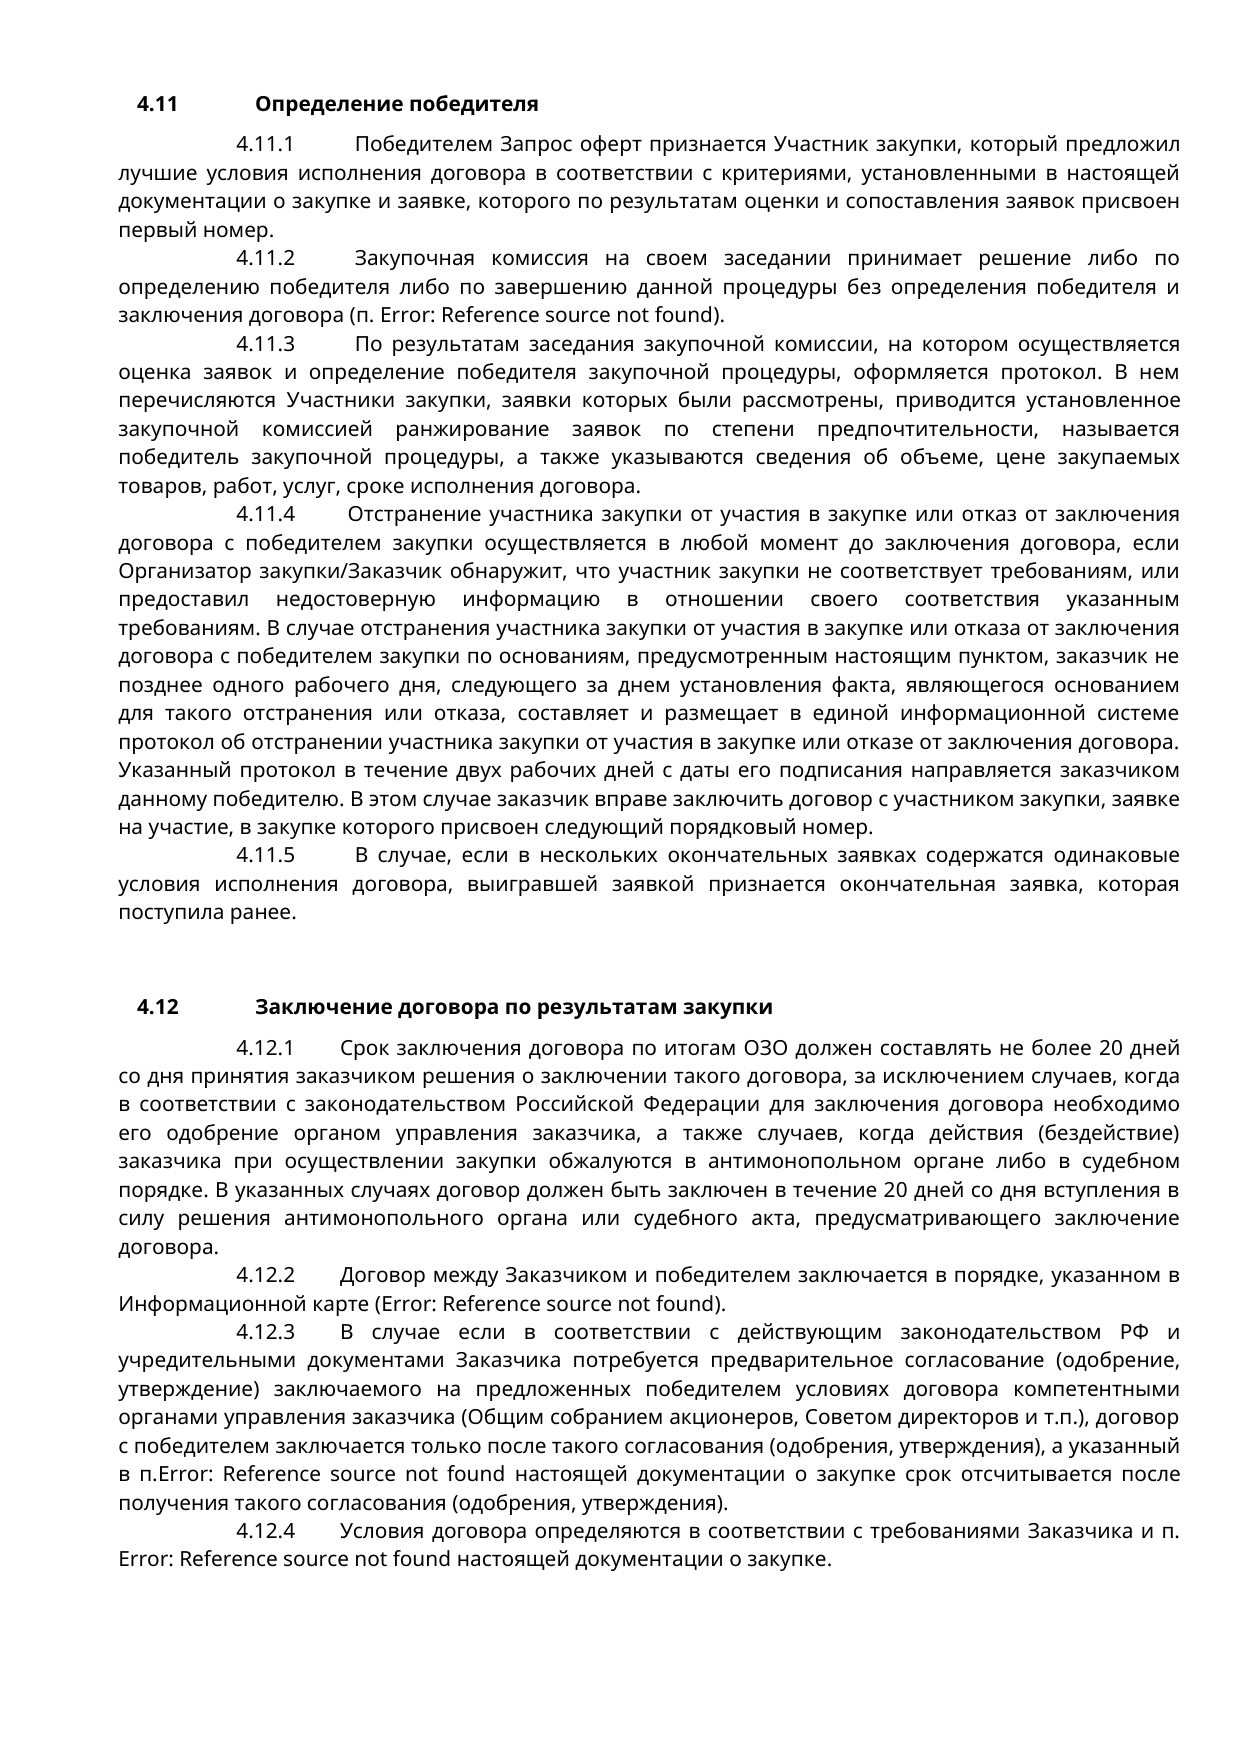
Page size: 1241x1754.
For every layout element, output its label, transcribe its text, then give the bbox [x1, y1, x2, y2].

text В случае, если в нескольких окончательных заявках содержатся одинаковые условия исполнения договора, выигравшей заявкой признается окончательная заявка, которая поступила ранее. [118, 841, 1181, 926]
text По результатам заседания закупочной комиссии, на котором осуществляется оценка заявок и определение победителя закупочной процедуры, оформляется протокол. В нем перечисляются Участники закупки, заявки которых были рассмотрены, приводится установленное закупочной комиссией ранжирование заявок по степени предпочтительности, называется победитель закупочной процедуры, а также указываются сведения об объеме, цене закупаемых товаров, работ, услуг, сроке исполнения договора. [118, 329, 1181, 499]
subtitle Определение победителя [137, 89, 1181, 117]
text Отстранение участника закупки от участия в закупке или отказ от заключения договора с победителем закупки осуществляется в любой момент до заключения договора, если Организатор закупки/Заказчик обнаружит, что участник закупки не соответствует требованиям, или предоставил недостоверную информацию в отношении своего соответствия указанным требованиям. В случае отстранения участника закупки от участия в закупке или отказа от заключения договора с победителем закупки по основаниям, предусмотренным настоящим пунктом, заказчик не позднее одного рабочего дня, следующего за днем установления факта, являющегося основанием для такого отстранения или отказа, составляет и размещает в единой информационной системе протокол об отстранении участника закупки от участия в закупке или отказе от заключения договора. Указанный протокол в течение двух рабочих дней с даты его подписания направляется заказчиком данному победителю. В этом случае заказчик вправе заключить договор с участником закупки, заявке на участие, в закупке которого присвоен следующий порядковый номер. [118, 499, 1181, 841]
text Победителем Запрос оферт признается Участник закупки, который предложил лучшие условия исполнения договора в соответствии с критериями, установленными в настоящей документации о закупке и заявке, которого по результатам оценки и сопоставления заявок присвоен первый номер. [118, 129, 1181, 243]
subtitle Заключение договора по результатам закупки [137, 992, 1181, 1020]
list Срок заключения договора по итогам ОЗО должен составлять не более 20 дней со дня принятия заказчиком решения о заключении такого договора, за исключением случаев, когда в соответствии с законодательством Российской Федерации для заключения договора необходимо его одобрение органом управления заказчика, а также случаев, когда действия (бездействие) заказчика при осуществлении закупки обжалуются в антимонопольном органе либо в судебном порядке. В указанных случаях договор должен быть заключен в течение 20 дней со дня вступления в силу решения антимонопольного органа или судебного акта, предусматривающего заключение договора. [118, 1033, 1181, 1260]
